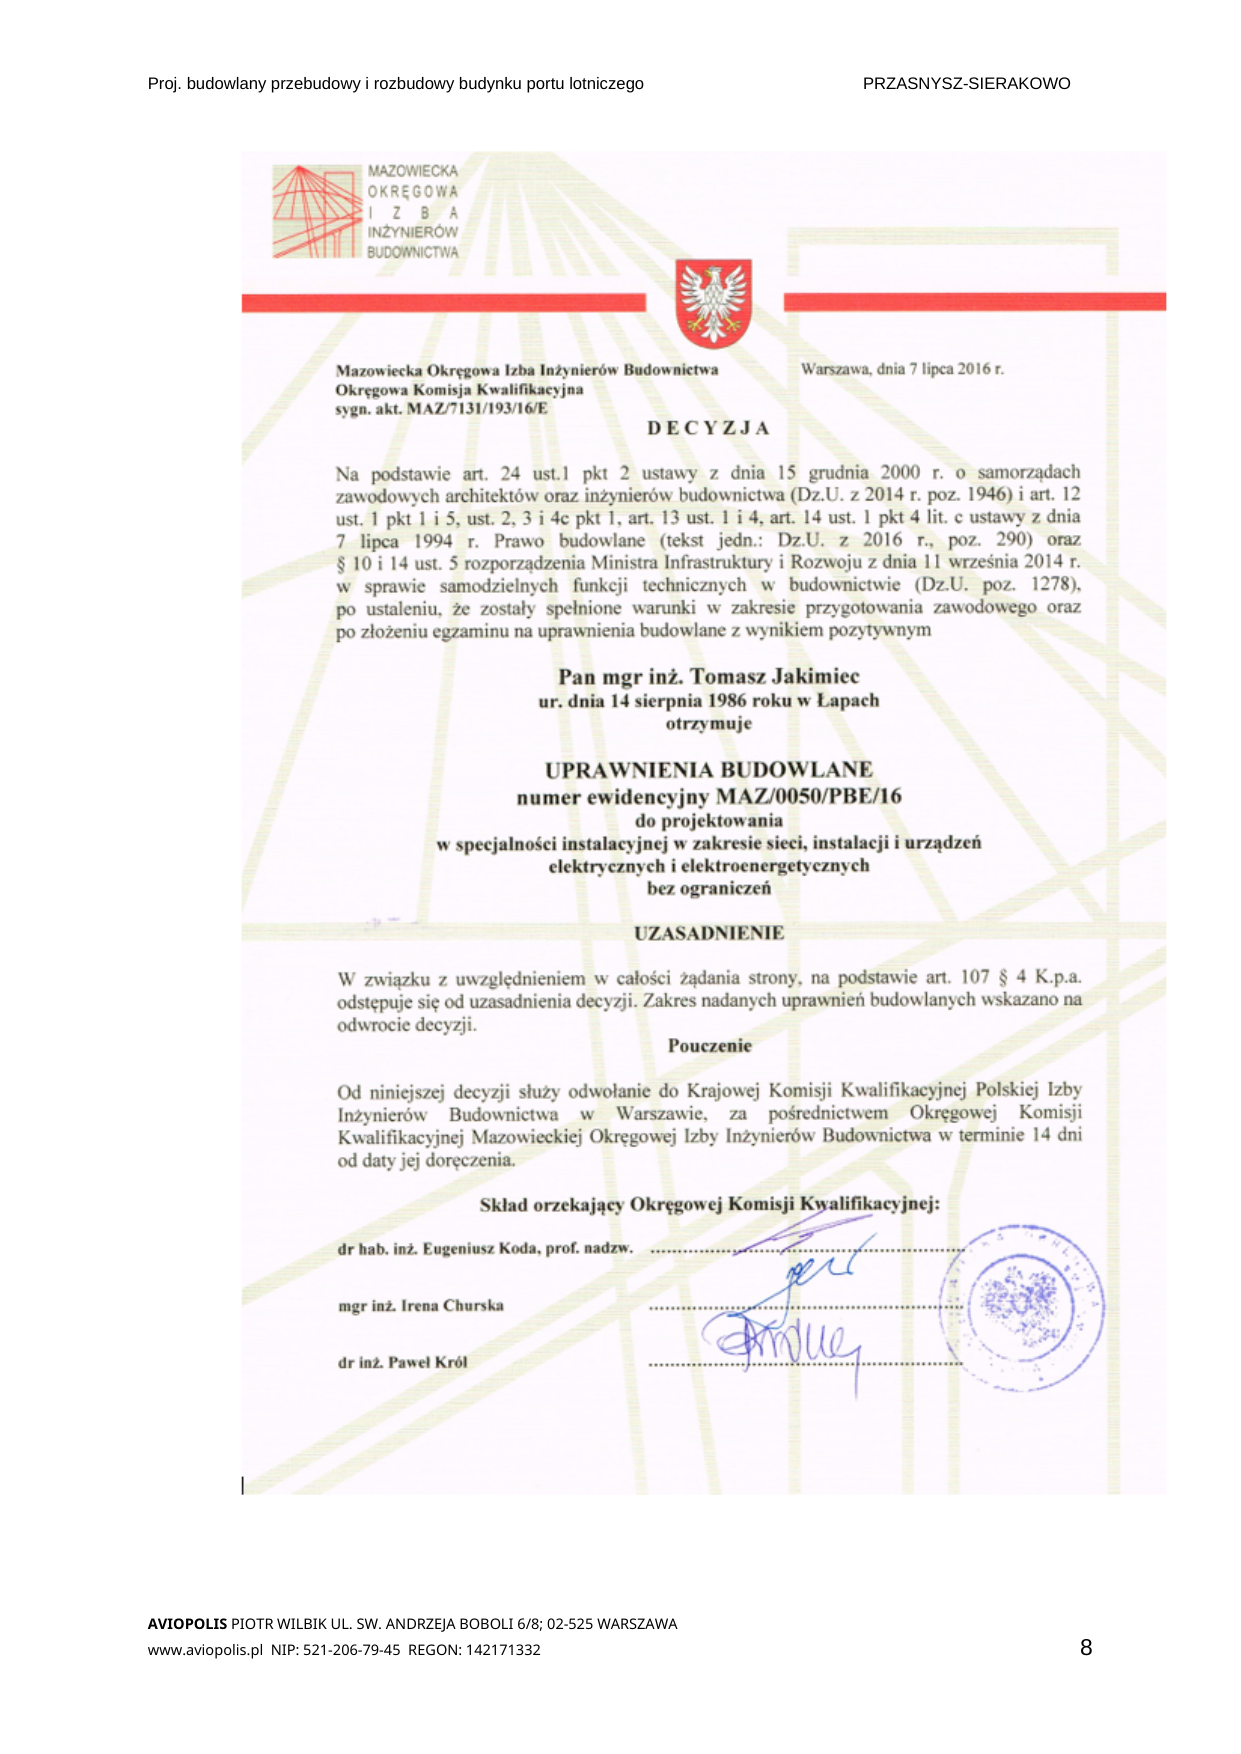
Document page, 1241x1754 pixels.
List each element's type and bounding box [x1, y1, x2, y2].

picture [206, 147, 1167, 1504]
